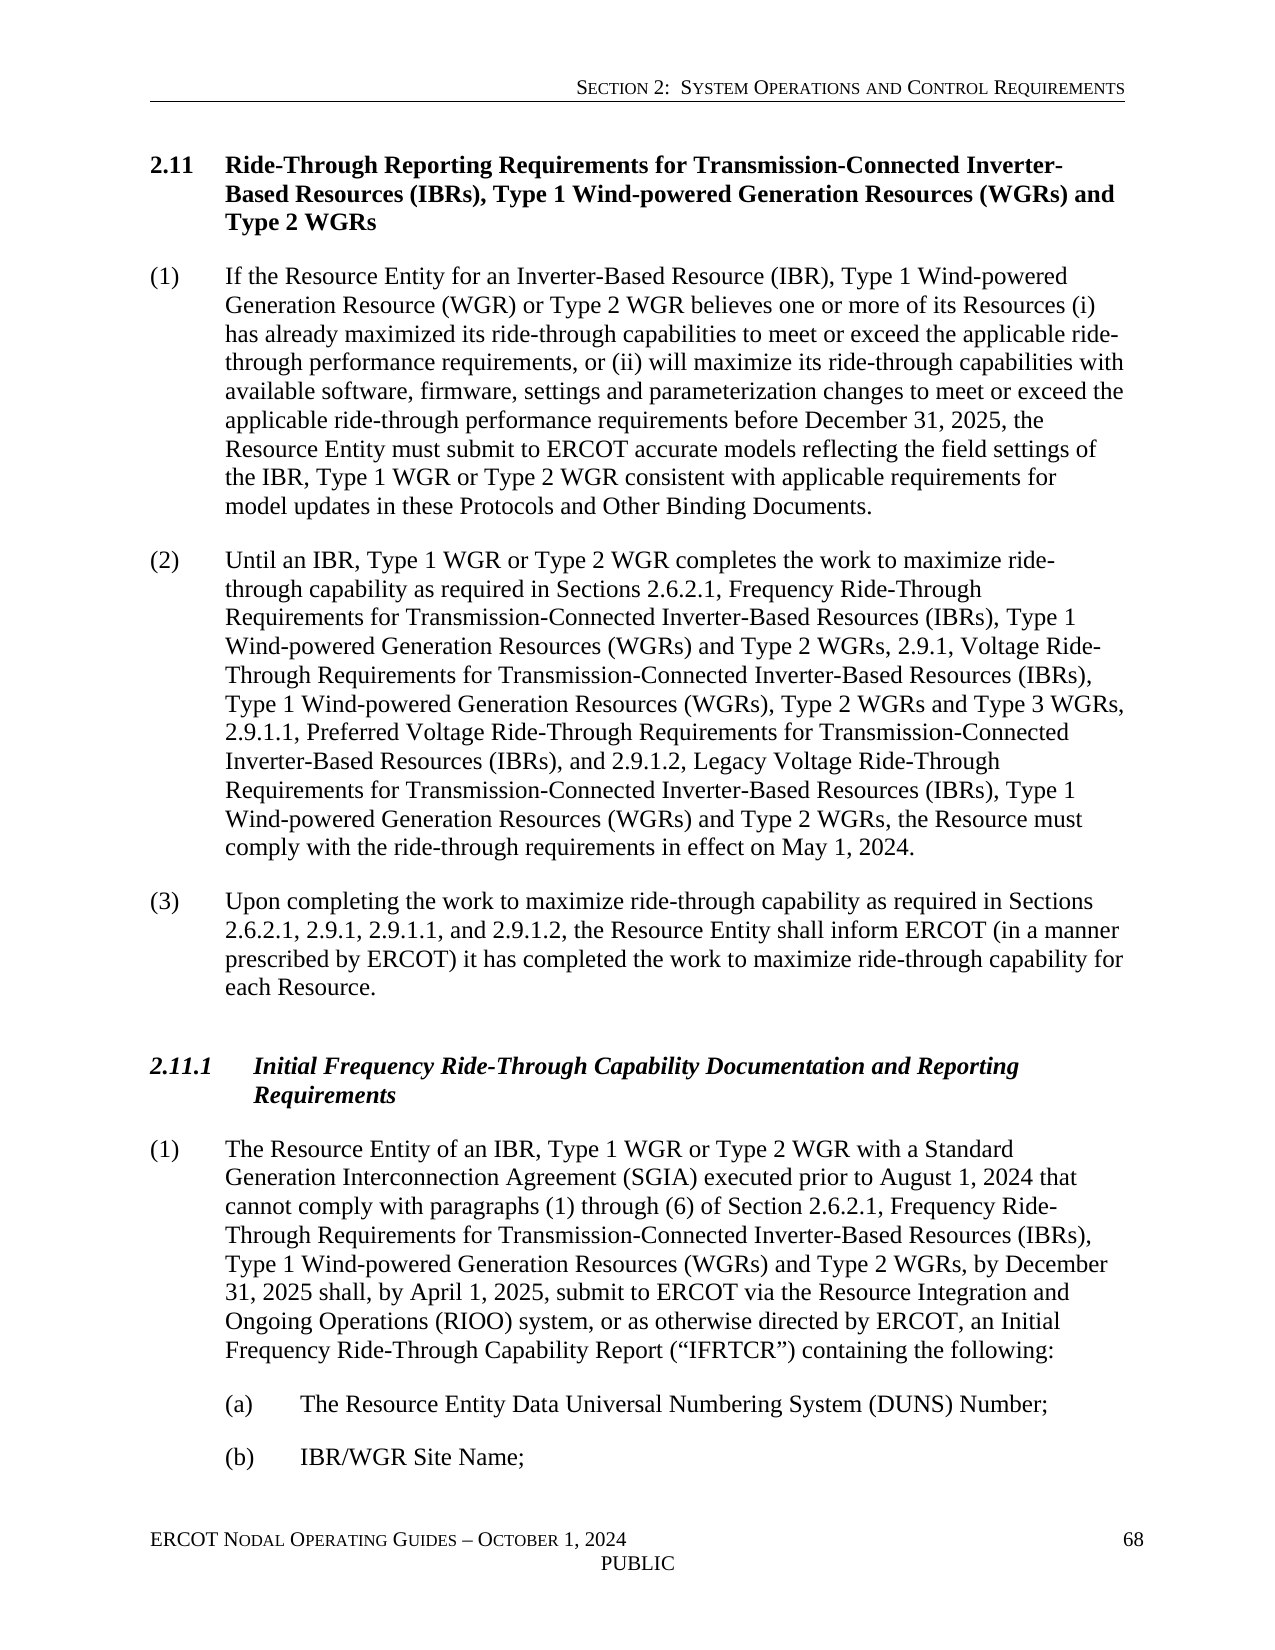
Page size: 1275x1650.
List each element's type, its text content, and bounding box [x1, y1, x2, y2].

text 2.11 Ride-Through Reporting Requirements for Transmission-Connected Inverter-Based Resources (IBRs), Type 1 Wind-powered Generation Resources (WGRs) and Type 2 WGRs [150, 150, 1125, 236]
text (1) The Resource Entity of an IBR, Type 1 WGR or Type 2 WGR with a Standard Generation Interconnection Agreement (SGIA) executed prior to August 1, 2024 that cannot comply with paragraphs (1) through (6) of Section 2.6.2.1, Frequency Ride-Through Requirements for Transmission-Connected Inverter-Based Resources (IBRs), Type 1 Wind-powered Generation Resources (WGRs) and Type 2 WGRs, by December 31, 2025 shall, by April 1, 2025, submit to ERCOT via the Resource Integration and Ongoing Operations (RIOO) system, or as otherwise directed by ERCOT, an Initial Frequency Ride-Through Capability Report (“IFRTCR”) containing the following: [150, 1134, 1125, 1364]
text (2) Until an IBR, Type 1 WGR or Type 2 WGR completes the work to maximize ride-through capability as required in Sections 2.6.2.1, Frequency Ride-Through Requirements for Transmission-Connected Inverter-Based Resources (IBRs), Type 1 Wind-powered Generation Resources (WGRs) and Type 2 WGRs, 2.9.1, Voltage Ride-Through Requirements for Transmission-Connected Inverter-Based Resources (IBRs), Type 1 Wind-powered Generation Resources (WGRs), Type 2 WGRs and Type 3 WGRs, 2.9.1.1, Preferred Voltage Ride-Through Requirements for Transmission-Connected Inverter-Based Resources (IBRs), and 2.9.1.2, Legacy Voltage Ride-Through Requirements for Transmission-Connected Inverter-Based Resources (IBRs), Type 1 Wind-powered Generation Resources (WGRs) and Type 2 WGRs, the Resource must comply with the ride-through requirements in effect on May 1, 2024. [150, 545, 1125, 861]
text (3) Upon completing the work to maximize ride-through capability as required in Sections 2.6.2.1, 2.9.1, 2.9.1.1, and 2.9.1.2, the Resource Entity shall inform ERCOT (in a manner prescribed by ERCOT) it has completed the work to maximize ride-through capability for each Resource. [150, 886, 1125, 1001]
text (b) IBR/WGR Site Name; [150, 1442, 1125, 1471]
subtitle 2.11.1 Initial Frequency Ride-Through Capability Documentation and Reporting Requirements [150, 1051, 1125, 1109]
text (1) If the Resource Entity for an Inverter-Based Resource (IBR), Type 1 Wind-powered Generation Resource (WGR) or Type 2 WGR believes one or more of its Resources (i) has already maximized its ride-through capabilities to meet or exceed the applicable ride-through performance requirements, or (ii) will maximize its ride-through capabilities with available software, firmware, settings and parameterization changes to meet or exceed the applicable ride-through performance requirements before December 31, 2025, the Resource Entity must submit to ERCOT accurate models reflecting the field settings of the IBR, Type 1 WGR or Type 2 WGR consistent with applicable requirements for model updates in these Protocols and Other Binding Documents. [150, 261, 1125, 520]
text (a) The Resource Entity Data Universal Numbering System (DUNS) Number; [150, 1389, 1125, 1417]
